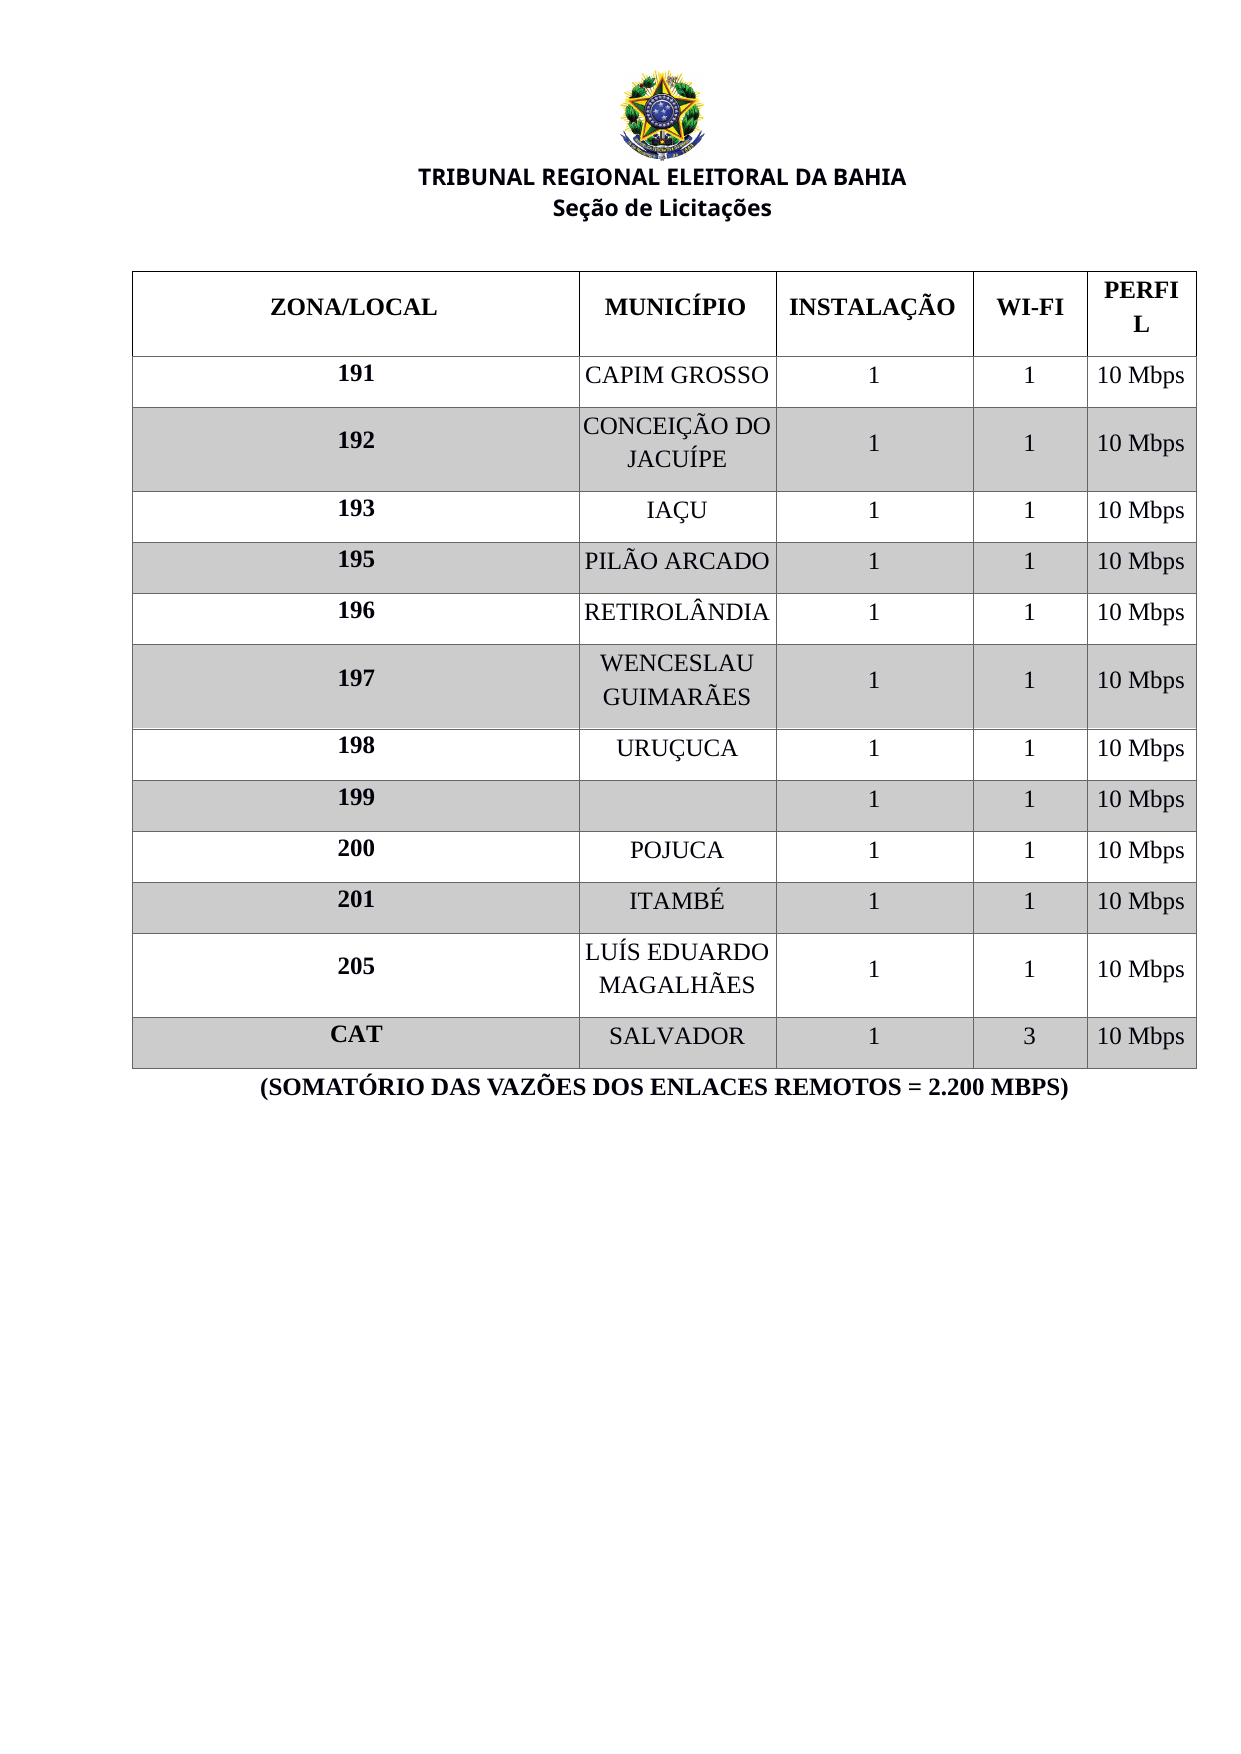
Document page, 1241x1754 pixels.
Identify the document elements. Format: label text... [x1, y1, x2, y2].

table_header INSTALAÇÃO [777, 272, 973, 356]
table_cell 1 [777, 730, 973, 779]
table_cell 1 [777, 934, 973, 1017]
table_cell 1 [974, 781, 1087, 831]
table_cell 197 [133, 645, 579, 728]
table_cell 1 [974, 594, 1087, 644]
table_cell CAT [133, 1018, 579, 1068]
table_cell PILÃO ARCADO [580, 543, 776, 593]
table_cell 1 [974, 645, 1087, 728]
table_cell 10 Mbps [1088, 357, 1196, 407]
table_cell 195 [133, 543, 579, 593]
table_cell 198 [133, 730, 579, 779]
table_cell 1 [974, 408, 1087, 491]
table_cell LUÍS EDUARDO MAGALHÃES [580, 934, 776, 1017]
table_cell 200 [133, 832, 579, 882]
table_cell 196 [133, 594, 579, 644]
table_cell 10 Mbps [1088, 408, 1196, 491]
table_cell CONCEIÇÃO DO JACUÍPE [580, 408, 776, 491]
table_cell 1 [974, 934, 1087, 1017]
table_cell 10 Mbps [1088, 1018, 1196, 1068]
table_cell 10 Mbps [1088, 934, 1196, 1017]
table_cell 1 [974, 543, 1087, 593]
table_cell 1 [777, 543, 973, 593]
table_cell 1 [974, 357, 1087, 407]
table_header PERFIL [1088, 272, 1196, 356]
table_cell 205 [133, 934, 579, 1017]
table_cell 191 [133, 357, 579, 407]
table_cell URUÇUCA [580, 730, 776, 779]
table_header ZONA/LOCAL [133, 272, 579, 356]
table_cell 1 [974, 883, 1087, 933]
table_cell 10 Mbps [1088, 781, 1196, 831]
table_cell 10 Mbps [1088, 883, 1196, 933]
table_cell CAPIM GROSSO [580, 357, 776, 407]
table_cell 1 [777, 1018, 973, 1068]
table_header WI-FI [974, 272, 1087, 356]
table_cell 10 Mbps [1088, 543, 1196, 593]
table_cell 10 Mbps [1088, 492, 1196, 542]
table_cell 201 [133, 883, 579, 933]
table_cell 199 [133, 781, 579, 831]
table_cell 10 Mbps [1088, 594, 1196, 644]
table_cell 1 [777, 492, 973, 542]
table_cell 1 [974, 730, 1087, 779]
table_cell WENCESLAU GUIMARÃES [580, 645, 776, 728]
table_cell 1 [777, 832, 973, 882]
table_cell IAÇU [580, 492, 776, 542]
table_cell SALVADOR [580, 1018, 776, 1068]
table_cell 3 [974, 1018, 1087, 1068]
text (SOMATÓRIO DAS VAZÕES DOS ENLACES REMOTOS = 2.200 MBPS) [133, 1069, 1196, 1102]
table_cell ITAMBÉ [580, 883, 776, 933]
table_header MUNICÍPIO [580, 272, 776, 356]
table_cell 192 [133, 408, 579, 491]
table_cell 10 Mbps [1088, 730, 1196, 779]
table_cell 1 [777, 883, 973, 933]
table_cell POJUCA [580, 832, 776, 882]
table_cell 1 [777, 781, 973, 831]
table_cell 1 [974, 492, 1087, 542]
table_cell 1 [974, 832, 1087, 882]
table_cell 1 [777, 357, 973, 407]
table_cell 10 Mbps [1088, 832, 1196, 882]
table_cell 1 [777, 408, 973, 491]
table_cell 1 [777, 645, 973, 728]
table_cell RETIROLÂNDIA [580, 594, 776, 644]
table_cell 1 [777, 594, 973, 644]
table_cell [580, 781, 776, 831]
table_cell 193 [133, 492, 579, 542]
table_cell 10 Mbps [1088, 645, 1196, 728]
